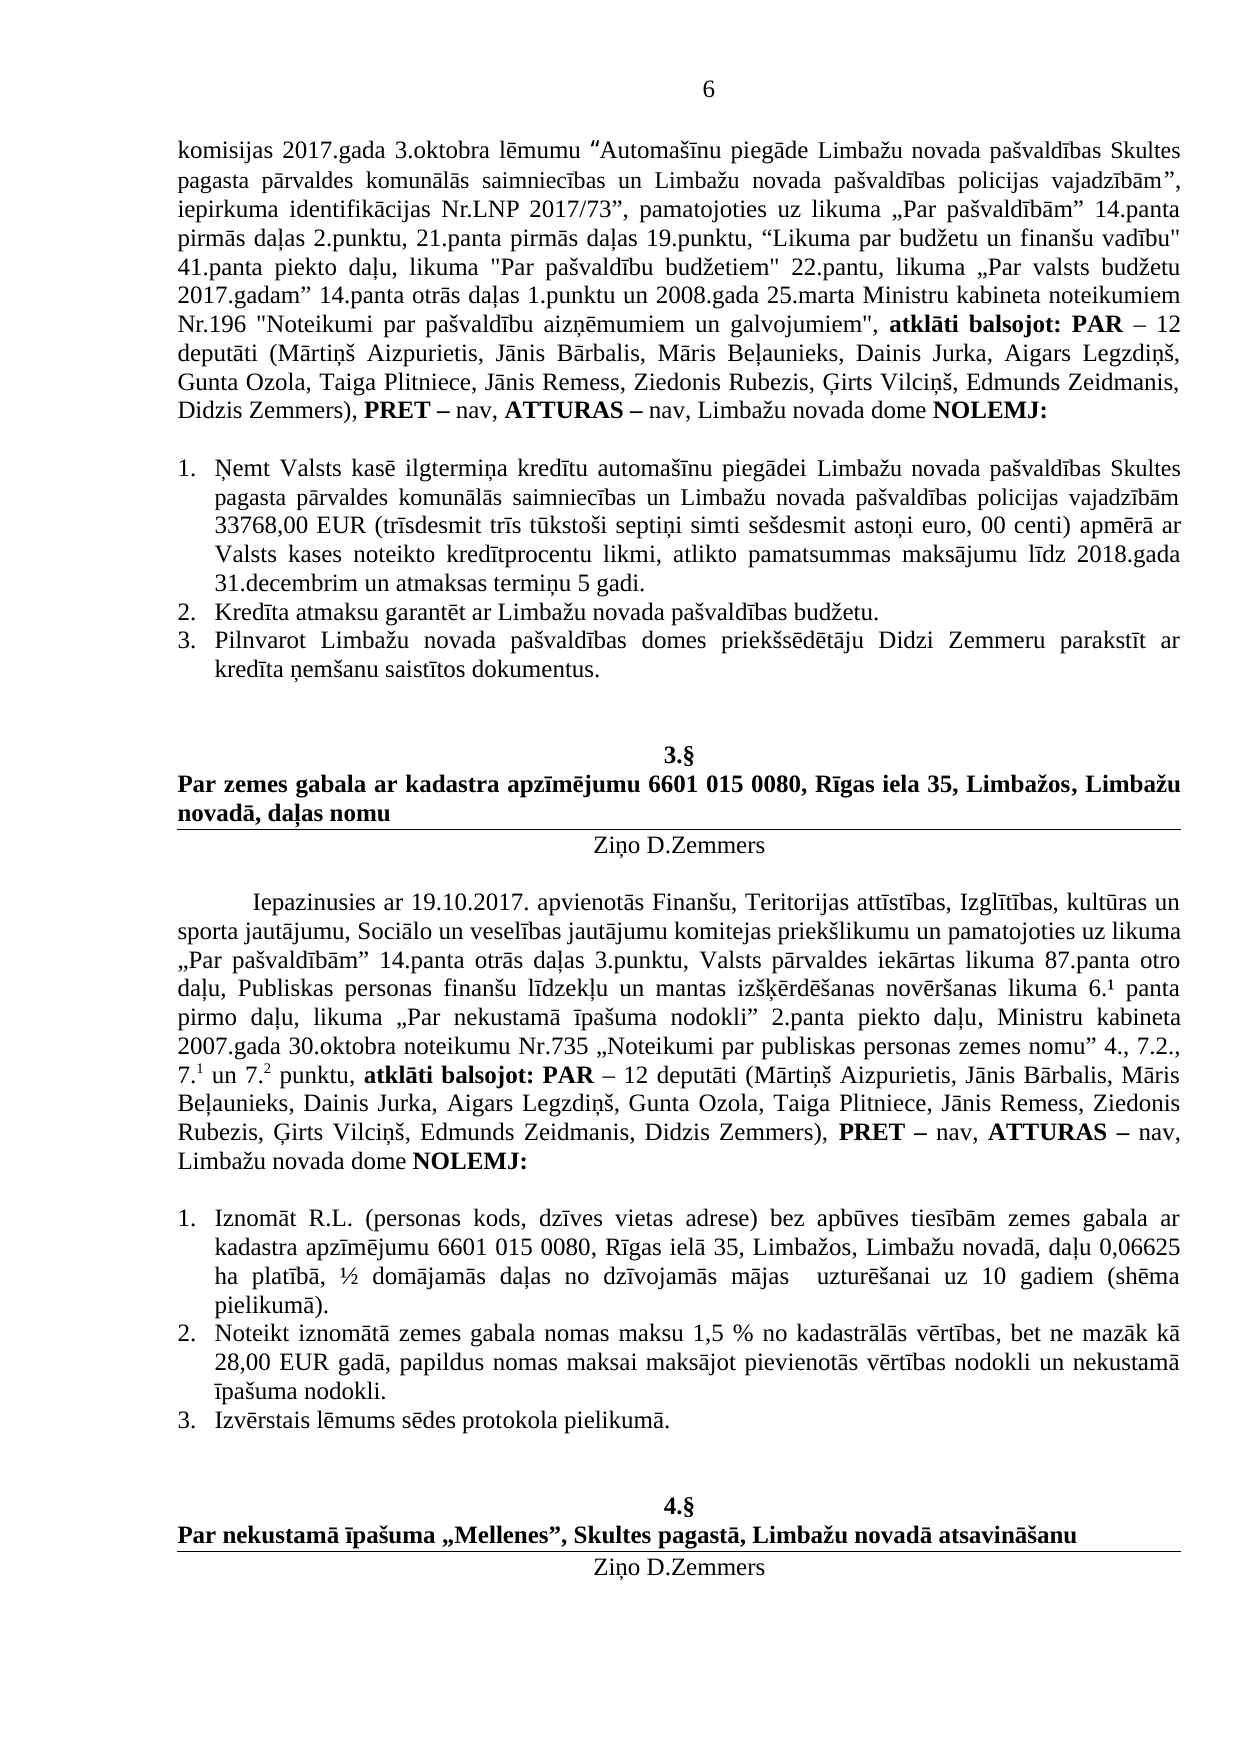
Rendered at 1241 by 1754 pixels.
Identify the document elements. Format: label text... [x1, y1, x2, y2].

list Iznomāt R.L. (personas kods, dzīves vietas adrese) bez apbūves tiesībām zemes gabala ar kadastra apzīmējumu 6601 015 0080, Rīgas ielā 35, Limbažos, Limbažu novadā, daļu 0,06625 ha platībā, ½ domājamās daļas no dzīvojamās mājas uzturēšanai uz 10 gadiem (shēma pielikumā). [177, 1203, 1181, 1318]
text Iepazinusies ar 19.10.2017. apvienotās Finanšu, Teritorijas attīstības, Izglītības, kultūras un sporta jautājumu, Sociālo un veselības jautājumu komitejas priekšlikumu un pamatojoties uz likuma „Par pašvaldībām” 14.panta otrās daļas 3.punktu, Valsts pārvaldes iekārtas likuma 87.panta otro daļu, Publiskas personas finanšu līdzekļu un mantas izšķērdēšanas novēršanas likuma 6.¹ panta pirmo daļu, likuma „Par nekustamā īpašuma nodokli” 2.panta piekto daļu, Ministru kabineta 2007.gada 30.oktobra noteikumu Nr.735 „Noteikumi par publiskas personas zemes nomu” 4., 7.2., 7.1 un 7.2 punktu, atklāti balsojot: PAR – 12 deputāti (Mārtiņš Aizpurietis, Jānis Bārbalis, Māris Beļaunieks, Dainis Jurka, Aigars Legzdiņš, Gunta Ozola, Taiga Plitniece, Jānis Remess, Ziedonis Rubezis, Ģirts Vilciņš, Edmunds Zeidmanis, Didzis Zemmers), PRET – nav, ATTURAS – nav, Limbažu novada dome NOLEMJ: [177, 887, 1181, 1175]
text 3.§ [177, 740, 1181, 769]
text Par zemes gabala ar kadastra apzīmējumu 6601 015 0080, Rīgas iela 35, Limbažos, Limbažu novadā, daļas nomu [177, 769, 1181, 829]
list Kredīta atmaksu garantēt ar Limbažu novada pašvaldības budžetu. [177, 597, 1181, 625]
list Izvērstais lēmums sēdes protokola pielikumā. [177, 1405, 1181, 1433]
list Pilnvarot Limbažu novada pašvaldības domes priekšsēdētāju Didzi Zemmeru parakstīt ar kredīta ņemšanu saistītos dokumentus. [177, 625, 1181, 683]
list Ņemt Valsts kasē ilgtermiņa kredītu automašīnu piegādei Limbažu novada pašvaldības Skultes pagasta pārvaldes komunālās saimniecības un Limbažu novada pašvaldības policijas vajadzībām 33768,00 EUR (trīsdesmit trīs tūkstoši septiņi simti sešdesmit astoņi euro, 00 centi) apmērā ar Valsts kases noteikto kredītprocentu likmi, atlikto pamatsummas maksājumu līdz 2018.gada 31.decembrim un atmaksas termiņu 5 gadi. [177, 453, 1181, 597]
text Par nekustamā īpašuma „Mellenes”, Skultes pagastā, Limbažu novadā atsavināšanu [177, 1520, 1181, 1551]
text Ziņo D.Zemmers [177, 1552, 1181, 1580]
list Noteikt iznomātā zemes gabala nomas maksu 1,5 % no kadastrālās vērtības, bet ne mazāk kā 28,00 EUR gadā, papildus nomas maksai maksājot pievienotās vērtības nodokli un nekustamā īpašuma nodokli. [177, 1318, 1181, 1405]
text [177, 131, 1181, 424]
text 4.§ [177, 1491, 1181, 1520]
text Ziņo D.Zemmers [177, 830, 1181, 858]
